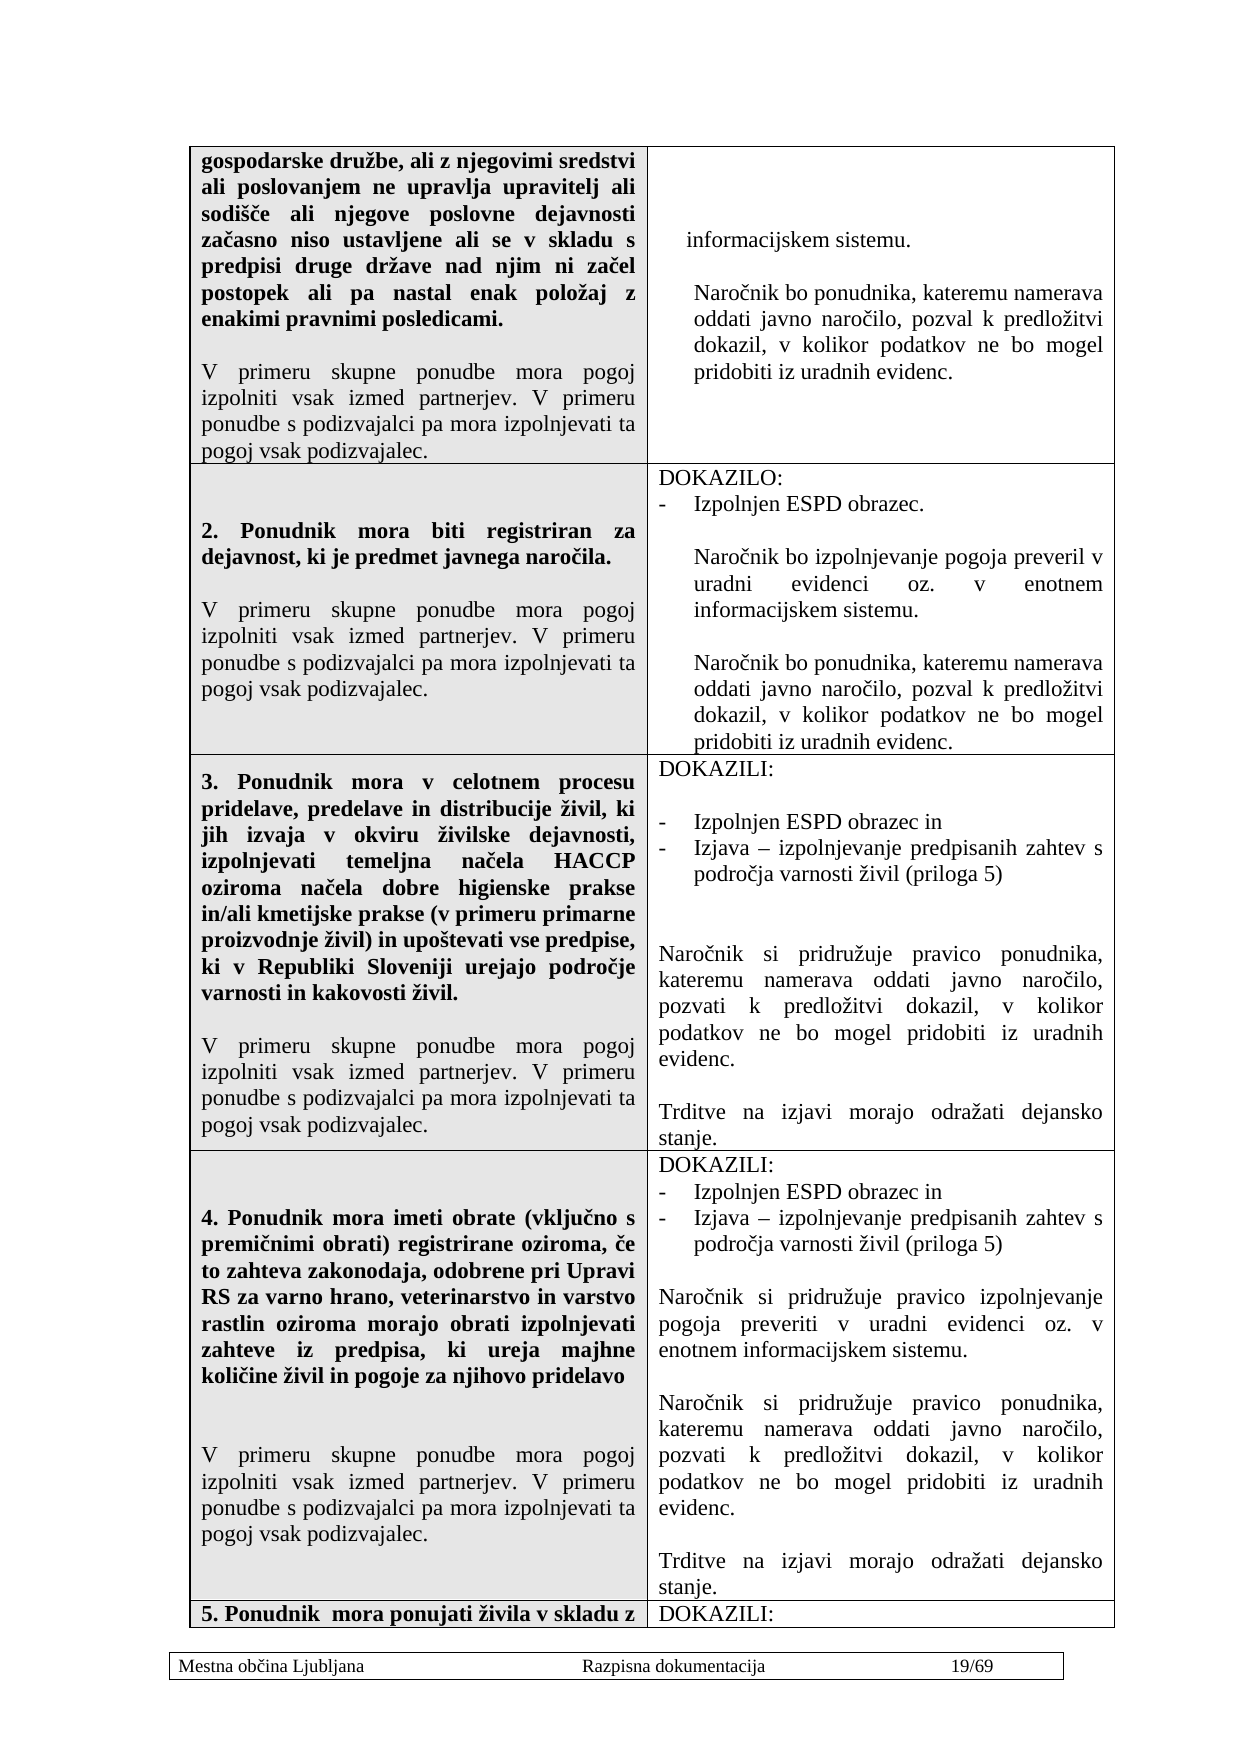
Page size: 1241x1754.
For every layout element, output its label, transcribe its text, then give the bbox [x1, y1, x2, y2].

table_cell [648, 147, 1114, 463]
table_cell 3. Ponudnik mora v celotnem procesu pridelave, predelave in distribucije živil, ki jih izvaja v okviru živilske dejavnosti, izpolnjevati temeljna načela HACCP oziroma načela dobre higienske prakse in/ali kmetijske prakse (v primeru primarne proizvodnje živil) in upoštevati vse predpise, ki v Republiki Sloveniji urejajo področje varnosti in kakovosti živil. V primeru skupne ponudbe mora pogoj izpolniti vsak izmed partnerjev. V primeru ponudbe s podizvajalci pa mora izpolnjevati ta pogoj vsak podizvajalec. [191, 755, 647, 1150]
table_cell 2. Ponudnik mora biti registriran za dejavnost, ki je predmet javnega naročila. V primeru skupne ponudbe mora pogoj izpolniti vsak izmed partnerjev. V primeru ponudbe s podizvajalci pa mora izpolnjevati ta pogoj vsak podizvajalec. [191, 464, 647, 754]
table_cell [648, 1601, 1114, 1627]
table_cell DOKAZILI: Izpolnjen ESPD obrazec in Izjava – izpolnjevanje predpisanih zahtev s področja varnosti živil (priloga 5) Naročnik si pridružuje pravico izpolnjevanje pogoja preveriti v uradni evidenci oz. v enotnem informacijskem sistemu. Naročnik si pridružuje pravico ponudnika, kateremu namerava oddati javno naročilo, pozvati k predložitvi dokazil, v kolikor podatkov ne bo mogel pridobiti iz uradnih evidenc. Trditve na izjavi morajo odražati dejansko stanje. [648, 1151, 1114, 1599]
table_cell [191, 1601, 647, 1627]
table_cell DOKAZILI: Izpolnjen ESPD obrazec in Izjava – izpolnjevanje predpisanih zahtev s področja varnosti živil (priloga 5) Naročnik si pridružuje pravico ponudnika, kateremu namerava oddati javno naročilo, pozvati k predložitvi dokazil, v kolikor podatkov ne bo mogel pridobiti iz uradnih evidenc. Trditve na izjavi morajo odražati dejansko stanje. [648, 755, 1114, 1150]
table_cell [191, 147, 647, 463]
table_cell 4. Ponudnik mora imeti obrate (vključno s premičnimi obrati) registrirane oziroma, če to zahteva zakonodaja, odobrene pri Upravi RS za varno hrano, veterinarstvo in varstvo rastlin oziroma morajo obrati izpolnjevati zahteve iz predpisa, ki ureja majhne količine živil in pogoje za njihovo pridelavo V primeru skupne ponudbe mora pogoj izpolniti vsak izmed partnerjev. V primeru ponudbe s podizvajalci pa mora izpolnjevati ta pogoj vsak podizvajalec. [191, 1151, 647, 1599]
